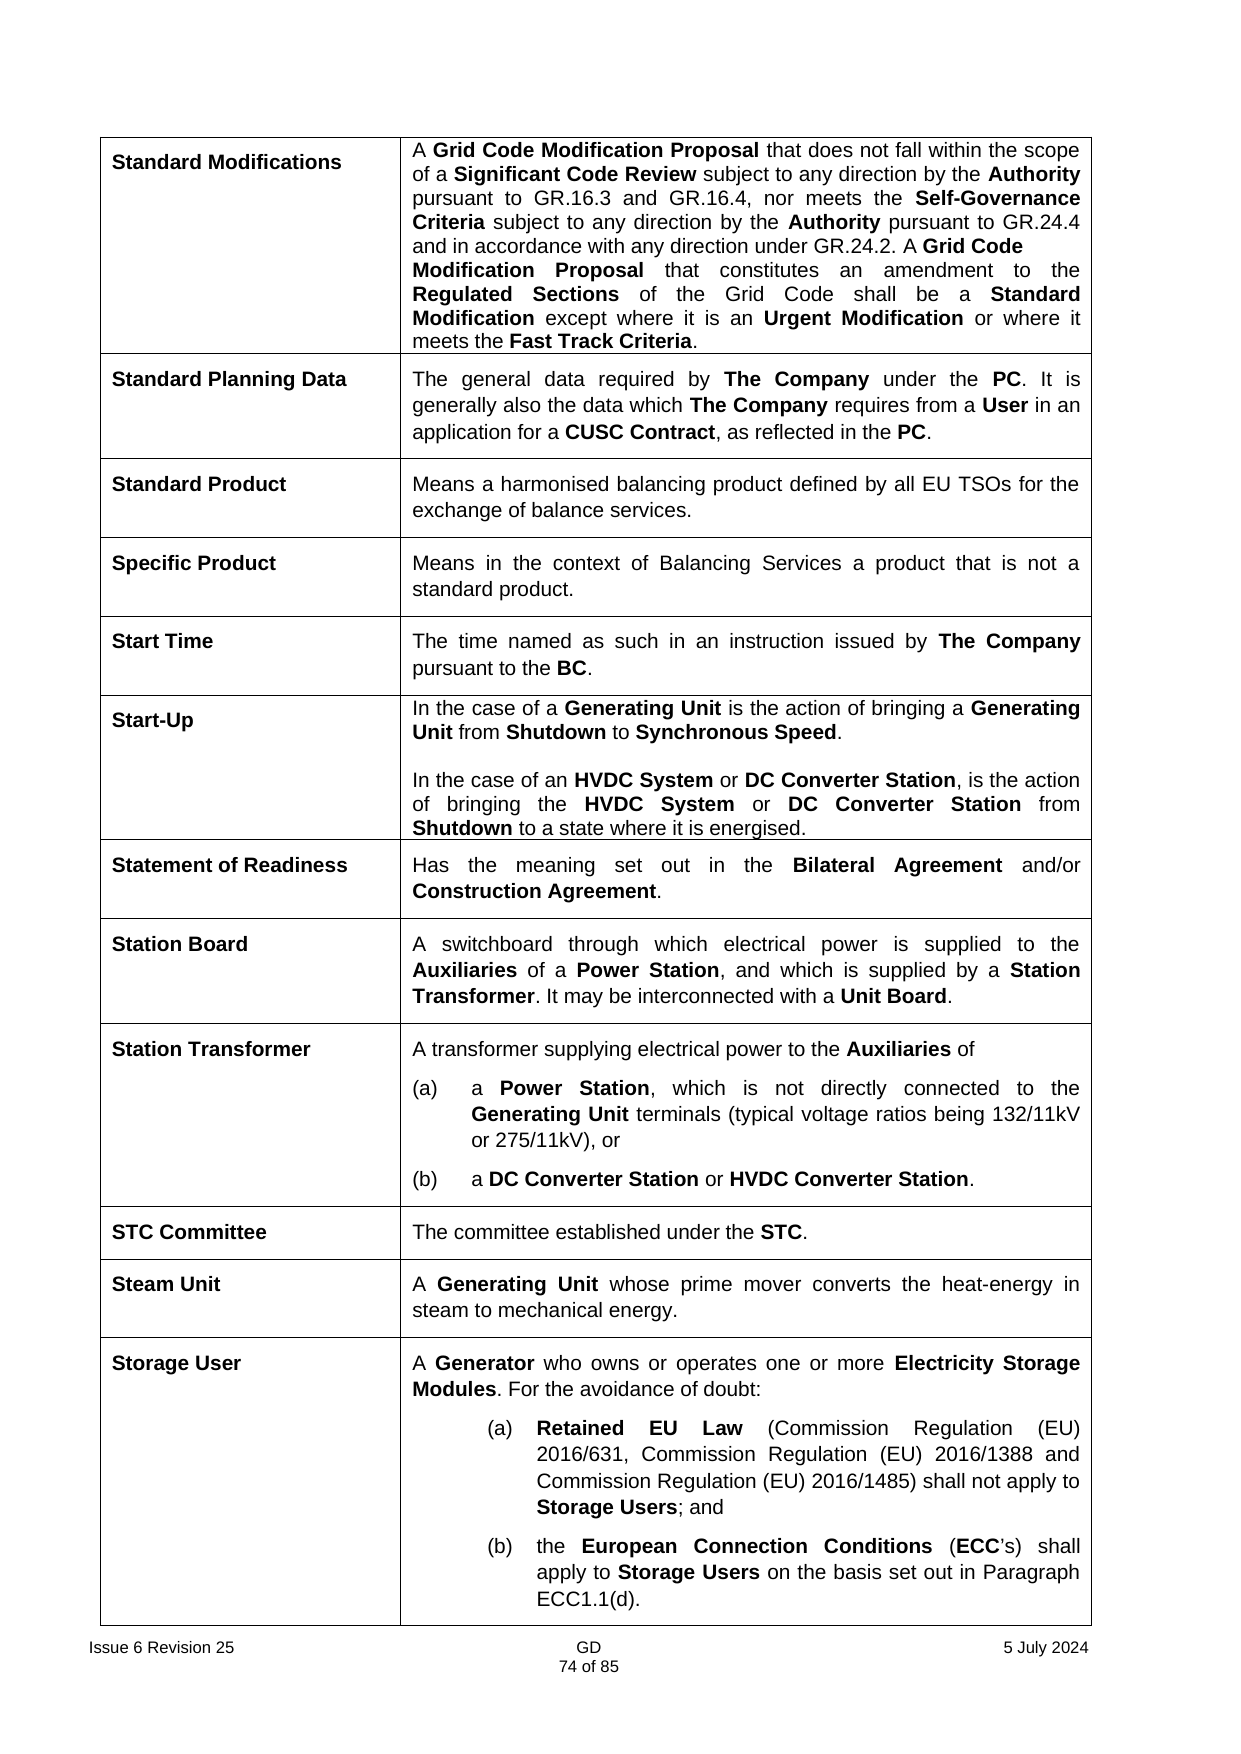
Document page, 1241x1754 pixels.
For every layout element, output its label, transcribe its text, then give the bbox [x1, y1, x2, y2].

table_cell A Grid Code Modification Proposal that does not fall within the scope of a Significant Code Review subject to any direction by the Authority pursuant to GR.16.3 and GR.16.4, nor meets the Self-Governance Criteria subject to any direction by the Authority pursuant to GR.24.4 and in accordance with any direction under GR.24.2. A Grid Code Modification Proposal that constitutes an amendment to the Regulated Sections of the Grid Code shall be a Standard Modification except where it is an Urgent Modification or where it meets the Fast Track Criteria. [401, 138, 1091, 353]
table_cell Start-Up [101, 696, 400, 839]
table_cell Steam Unit [101, 1260, 400, 1337]
table_cell A transformer supplying electrical power to the Auxiliaries of (a) a Power Station, which is not directly connected to the Generating Unit terminals (typical voltage ratios being 132/11kV or 275/11kV), or (b) a DC Converter Station or HVDC Converter Station. [401, 1024, 1091, 1206]
table_cell The general data required by The Company under the PC. It is generally also the data which The Company requires from a User in an application for a CUSC Contract, as reflected in the PC. [401, 354, 1091, 458]
table_cell Has the meaning set out in the Bilateral Agreement and/or Construction Agreement. [401, 840, 1091, 918]
table_cell Means a harmonised balancing product defined by all EU TSOs for the exchange of balance services. [401, 459, 1091, 537]
table_cell A switchboard through which electrical power is supplied to the Auxiliaries of a Power Station, and which is supplied by a Station Transformer. It may be interconnected with a Unit Board. [401, 919, 1091, 1023]
table_cell Standard Product [101, 459, 400, 537]
table_cell In the case of a Generating Unit is the action of bringing a Generating Unit from Shutdown to Synchronous Speed. In the case of an HVDC System or DC Converter Station, is the action of bringing the HVDC System or DC Converter Station from Shutdown to a state where it is energised. [401, 696, 1091, 839]
table_cell Standard Modifications [101, 138, 400, 353]
table_cell The time named as such in an instruction issued by The Company pursuant to the BC. [401, 617, 1091, 694]
table_cell Specific Product [101, 538, 400, 616]
table_cell Station Transformer [101, 1024, 400, 1206]
table_cell Start Time [101, 617, 400, 694]
table_cell Storage User [101, 1338, 400, 1625]
table_cell Statement of Readiness [101, 840, 400, 918]
table_cell A Generator who owns or operates one or more Electricity Storage Modules. For the avoidance of doubt: (a) Retained EU Law (Commission Regulation (EU) 2016/631, Commission Regulation (EU) 2016/1388 and Commission Regulation (EU) 2016/1485) shall not apply to Storage Users; and (b) the European Connection Conditions (ECC’s) shall apply to Storage Users on the basis set out in Paragraph ECC1.1(d). [401, 1338, 1091, 1625]
table_cell Station Board [101, 919, 400, 1023]
table_cell A Generating Unit whose prime mover converts the heat-energy in steam to mechanical energy. [401, 1260, 1091, 1337]
table_cell Means in the context of Balancing Services a product that is not a standard product. [401, 538, 1091, 616]
table_cell The committee established under the STC. [401, 1207, 1091, 1258]
table_cell STC Committee [101, 1207, 400, 1258]
table_cell Standard Planning Data [101, 354, 400, 458]
